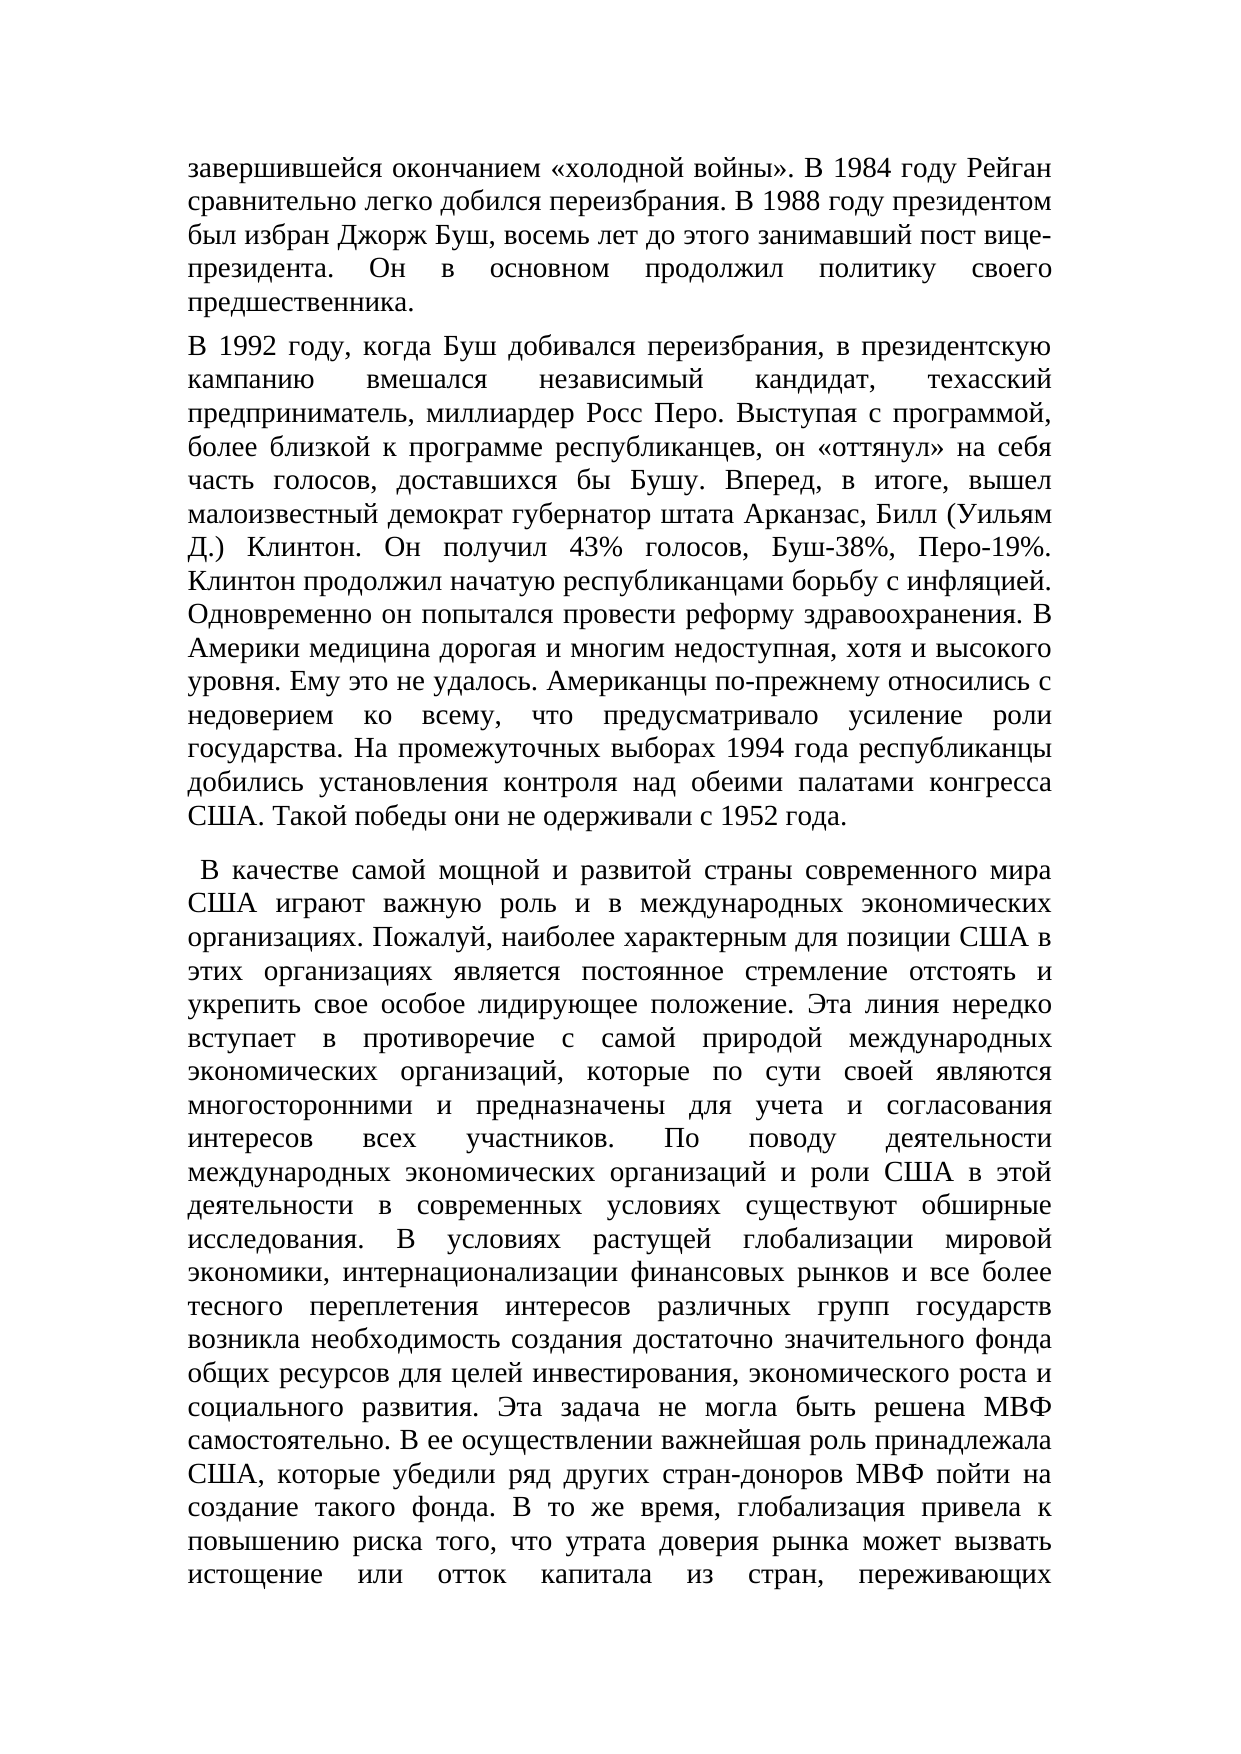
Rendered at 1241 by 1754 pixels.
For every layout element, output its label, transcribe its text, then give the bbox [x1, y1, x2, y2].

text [187, 150, 1053, 318]
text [187, 852, 1053, 1590]
text В 1992 году, когда Буш добивался переизбрания, в президентскую кампанию вмешался независимый кандидат, техасский предприниматель, миллиардер Росс Перо. Выступая с программой, более близкой к программе республиканцев, он «оттянул» на себя часть голосов, доставшихся бы Бушу. Вперед, в итоге, вышел малоизвестный демократ губернатор штата Арканзас, Билл (Уильям Д.) Клинтон. Он получил 43% голосов, Буш-38%, Перо-19%. Клинтон продолжил начатую республиканцами борьбу с инфляцией. Одновременно он попытался провести реформу здравоохранения. В Америки медицина дорогая и многим недоступная, хотя и высокого уровня. Ему это не удалось. Американцы по-прежнему относились с недоверием ко всему, что предусматривало усиление роли государства. На промежуточных выборах 1994 года республиканцы добились установления контроля над обеими палатами конгресса США. Такой победы они не одерживали с 1952 года. [187, 328, 1053, 831]
